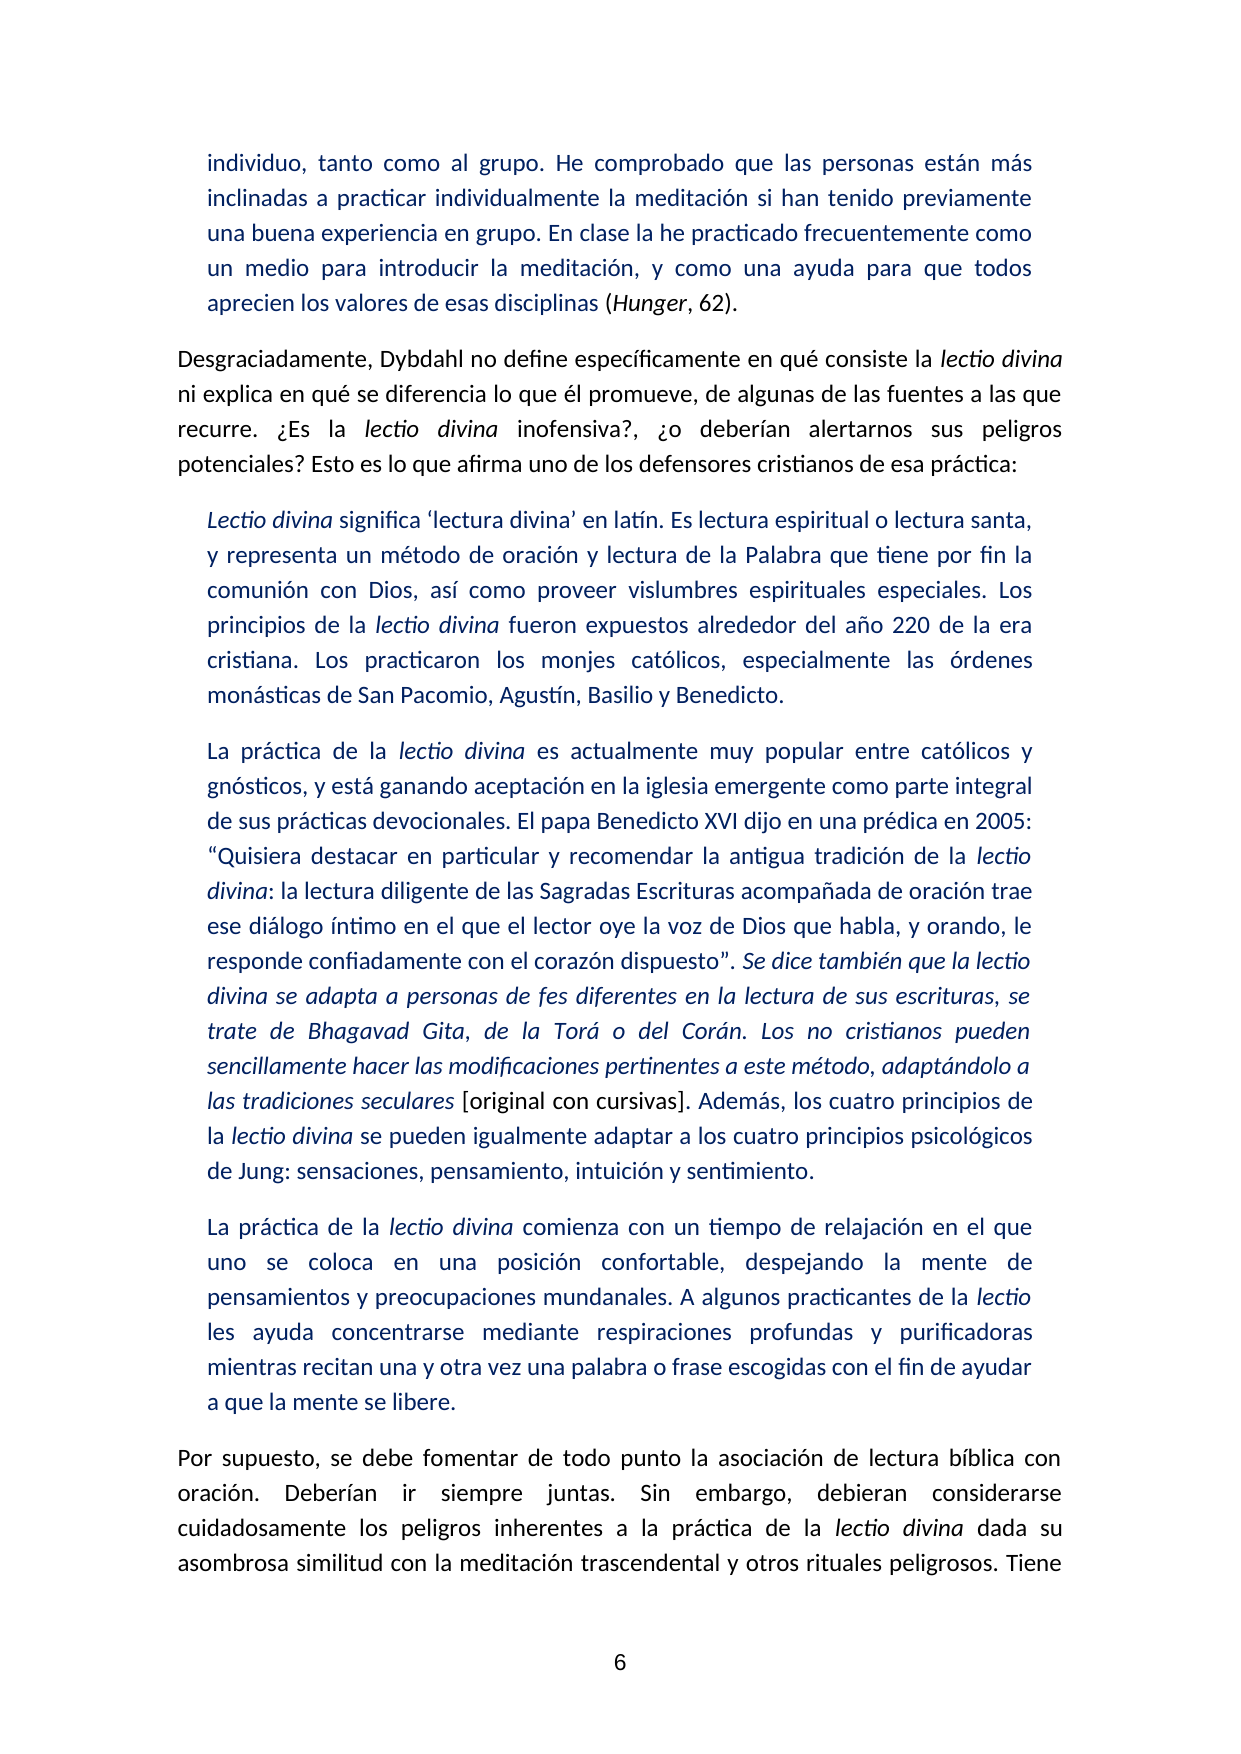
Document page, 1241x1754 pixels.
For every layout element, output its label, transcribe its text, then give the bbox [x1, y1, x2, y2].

text Lectio divina significa ‘lectura divina’ en latín. Es lectura espiritual o lectura santa, y representa un método de oración y lectura de la Palabra que tiene por fin la comunión con Dios, así como proveer vislumbres espirituales especiales. Los principios de la lectio divina fueron expuestos alrededor del año 220 de la era cristiana. Los practicaron los monjes católicos, especialmente las órdenes monásticas de San Pacomio, Agustín, Basilio y Benedicto. [207, 504, 1034, 710]
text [177, 1442, 1063, 1577]
text La práctica de la lectio divina comienza con un tiempo de relajación en el que uno se coloca en una posición confortable, despejando la mente de pensamientos y preocupaciones mundanales. A algunos practicantes de la lectio les ayuda concentrarse mediante respiraciones profundas y purificadoras mientras recitan una y otra vez una palabra o frase escogidas con el fin de ayudar a que la mente se libere. [207, 1211, 1034, 1416]
text Desgraciadamente, Dybdahl no define específicamente en qué consiste la lectio divina ni explica en qué se diferencia lo que él promueve, de algunas de las fuentes a las que recurre. ¿Es la lectio divina inofensiva?, ¿o deberían alertarnos sus peligros potenciales? Esto es lo que afirma uno de los defensores cristianos de esa práctica: [177, 343, 1063, 479]
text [207, 148, 1034, 318]
text La práctica de la lectio divina es actualmente muy popular entre católicos y gnósticos, y está ganando aceptación en la iglesia emergente como parte integral de sus prácticas devocionales. El papa Benedicto XVI dijo en una prédica en 2005: “Quisiera destacar en particular y recomendar la antigua tradición de la lectio divina: la lectura diligente de las Sagradas Escrituras acompañada de oración trae ese diálogo íntimo en el que el lector oye la voz de Dios que habla, y orando, le responde confiadamente con el corazón dispuesto”. Se dice también que la lectio divina se adapta a personas de fes diferentes en la lectura de sus escrituras, se trate de Bhagavad Gita, de la Torá o del Corán. Los no cristianos pueden sencillamente hacer las modificaciones pertinentes a este método, adaptándolo a las tradiciones seculares [original con cursivas]. Además, los cuatro principios de la lectio divina se pueden igualmente adaptar a los cuatro principios psicológicos de Jung: sensaciones, pensamiento, intuición y sentimiento. [207, 735, 1034, 1186]
